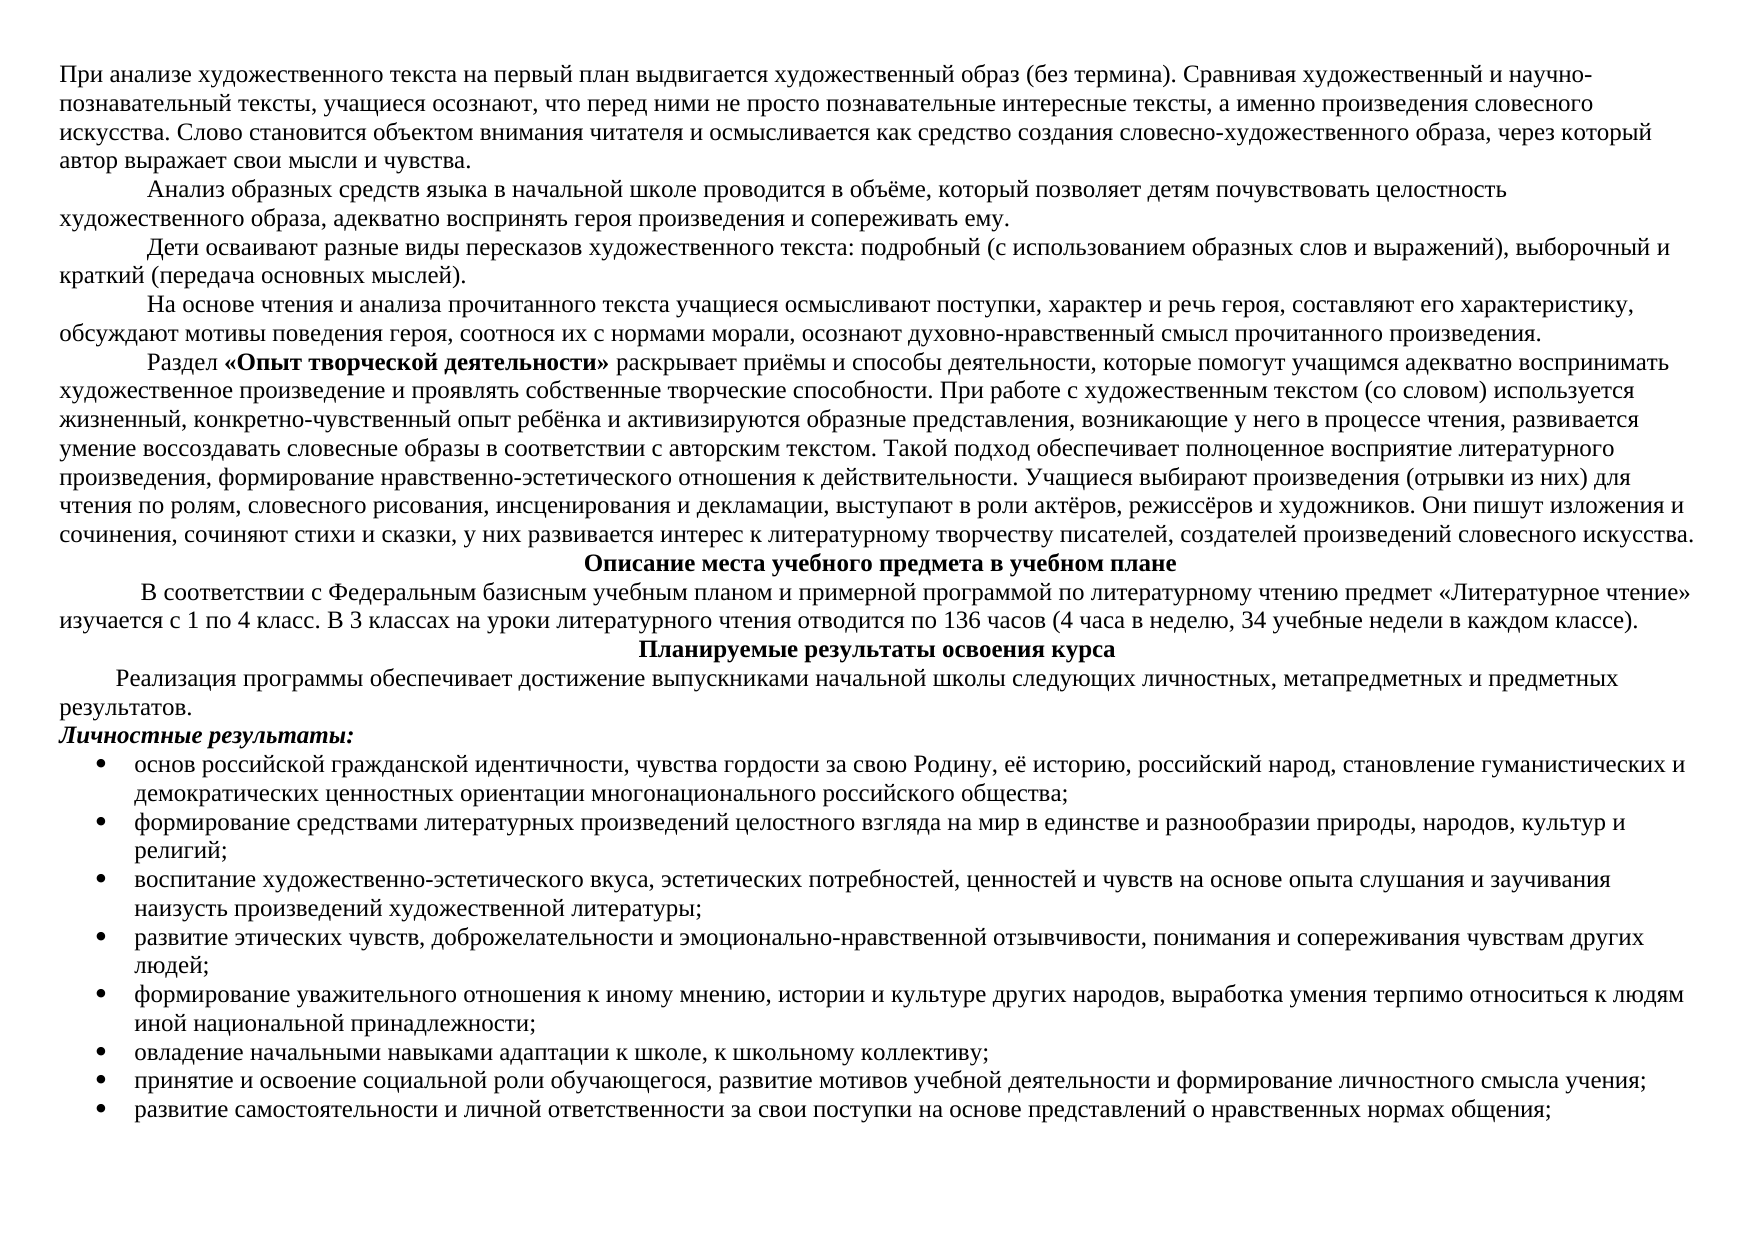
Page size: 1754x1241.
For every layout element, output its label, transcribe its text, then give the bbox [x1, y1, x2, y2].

text Раздел «Опыт творческой деятельности» раскрывает приёмы и способы деятельности, которые помогут учащимся адекватно воспринимать художественное произведение и проявлять собственные творческие способности. При работе с художественным текстом (со словом) используется жизненный, конкретно-чувственный опыт ребёнка и активизируются образные представления, возникающие у него в процессе чтения, развивается умение воссоздавать словесные образы в соответствии с авторским текстом. Такой подход обеспечивает полноценное восприятие литературного произведения, формирование нравственно-эстетического отношения к действительности. Учащиеся выбирают произведения (отрывки из них) для чтения по ролям, словесного рисования, инсценирования и декламации, выступают в роли актёров, режиссёров и художников. Они пишут изложения и сочинения, сочиняют стихи и сказки, у них развивается интерес к литературному творчеству писателей, создателей произведений словесного искусства. [59, 347, 1695, 548]
list развитие самостоятельности и личной ответственности за свои поступки на основе представлений о нравственных нормах общения; [97, 1094, 1695, 1123]
text На основе чтения и анализа прочитанного текста учащиеся осмысливают поступки, характер и речь героя, составляют его характеристику, обсуждают мотивы поведения героя, соотнося их с нормами морали, осознают духовно-нравственный смысл прочитанного произведения. [59, 289, 1695, 347]
text Дети осваивают разные виды пересказов художественного текста: подробный (с использованием образных слов и выражений), выборочный и краткий (передача основных мыслей). [59, 232, 1695, 289]
text При анализе художественного текста на первый план выдвигается художественный образ (без термина). Сравнивая художественный и научно-познавательный тексты, учащиеся осознают, что перед ними не просто познавательные интересные тексты, а именно произведения словесного искусства. Слово становится объектом внимания читателя и осмысливается как средство создания словесно-художественного образа, через который автор выражает свои мысли и чувства. [59, 59, 1695, 174]
list овладение начальными навыками адаптации к школе, к школьному коллективу; [97, 1037, 1695, 1065]
text Планируемые результаты освоения курса [59, 634, 1695, 663]
list формирование средствами литературных произведений целостного взгляда на мир в единстве и разнообразии природы, народов, культур и религий; [97, 807, 1695, 864]
list воспитание художественно-эстетического вкуса, эстетических потребностей, ценностей и чувств на основе опыта слушания и заучивания наизусть произведений художественной литературы; [97, 864, 1695, 922]
text Реализация программы обеспечивает достижение выпускниками начальной школы следующих личностных, метапредметных и предметных результатов. [59, 663, 1695, 720]
list формирование уважительного отношения к иному мнению, истории и культуре других народов, выработка умения терпимо относиться к людям иной национальной принадлежности; [97, 979, 1695, 1037]
text В соответствии с Федеральным базисным учебным планом и примерной программой по литературному чтению предмет «Литературное чтение» изучается с 1 по 4 класс. В 3 классах на уроки литературного чтения отводится по 136 часов (4 часа в неделю, 34 учебные недели в каждом классе). [59, 577, 1695, 634]
text Личностные результаты: [59, 720, 1695, 749]
list принятие и освоение социальной роли обучающегося, развитие мотивов учебной деятельности и формирование личностного смысла учения; [97, 1065, 1695, 1094]
text Описание места учебного предмета в учебном плане [59, 548, 1695, 577]
text Анализ образных средств языка в начальной школе проводится в объёме, который позволяет детям почувствовать целостность художественного образа, адекватно воспринять героя произведения и сопереживать ему. [59, 174, 1695, 232]
list развитие этических чувств, доброжелательности и эмоционально-нравственной отзывчивости, понимания и сопереживания чувствам других людей; [97, 922, 1695, 979]
list основ российской гражданской идентичности, чувства гордости за свою Родину, её историю, российский народ, становление гуманистических и демократических ценностных ориентации многонационального российского общества; [97, 749, 1695, 807]
